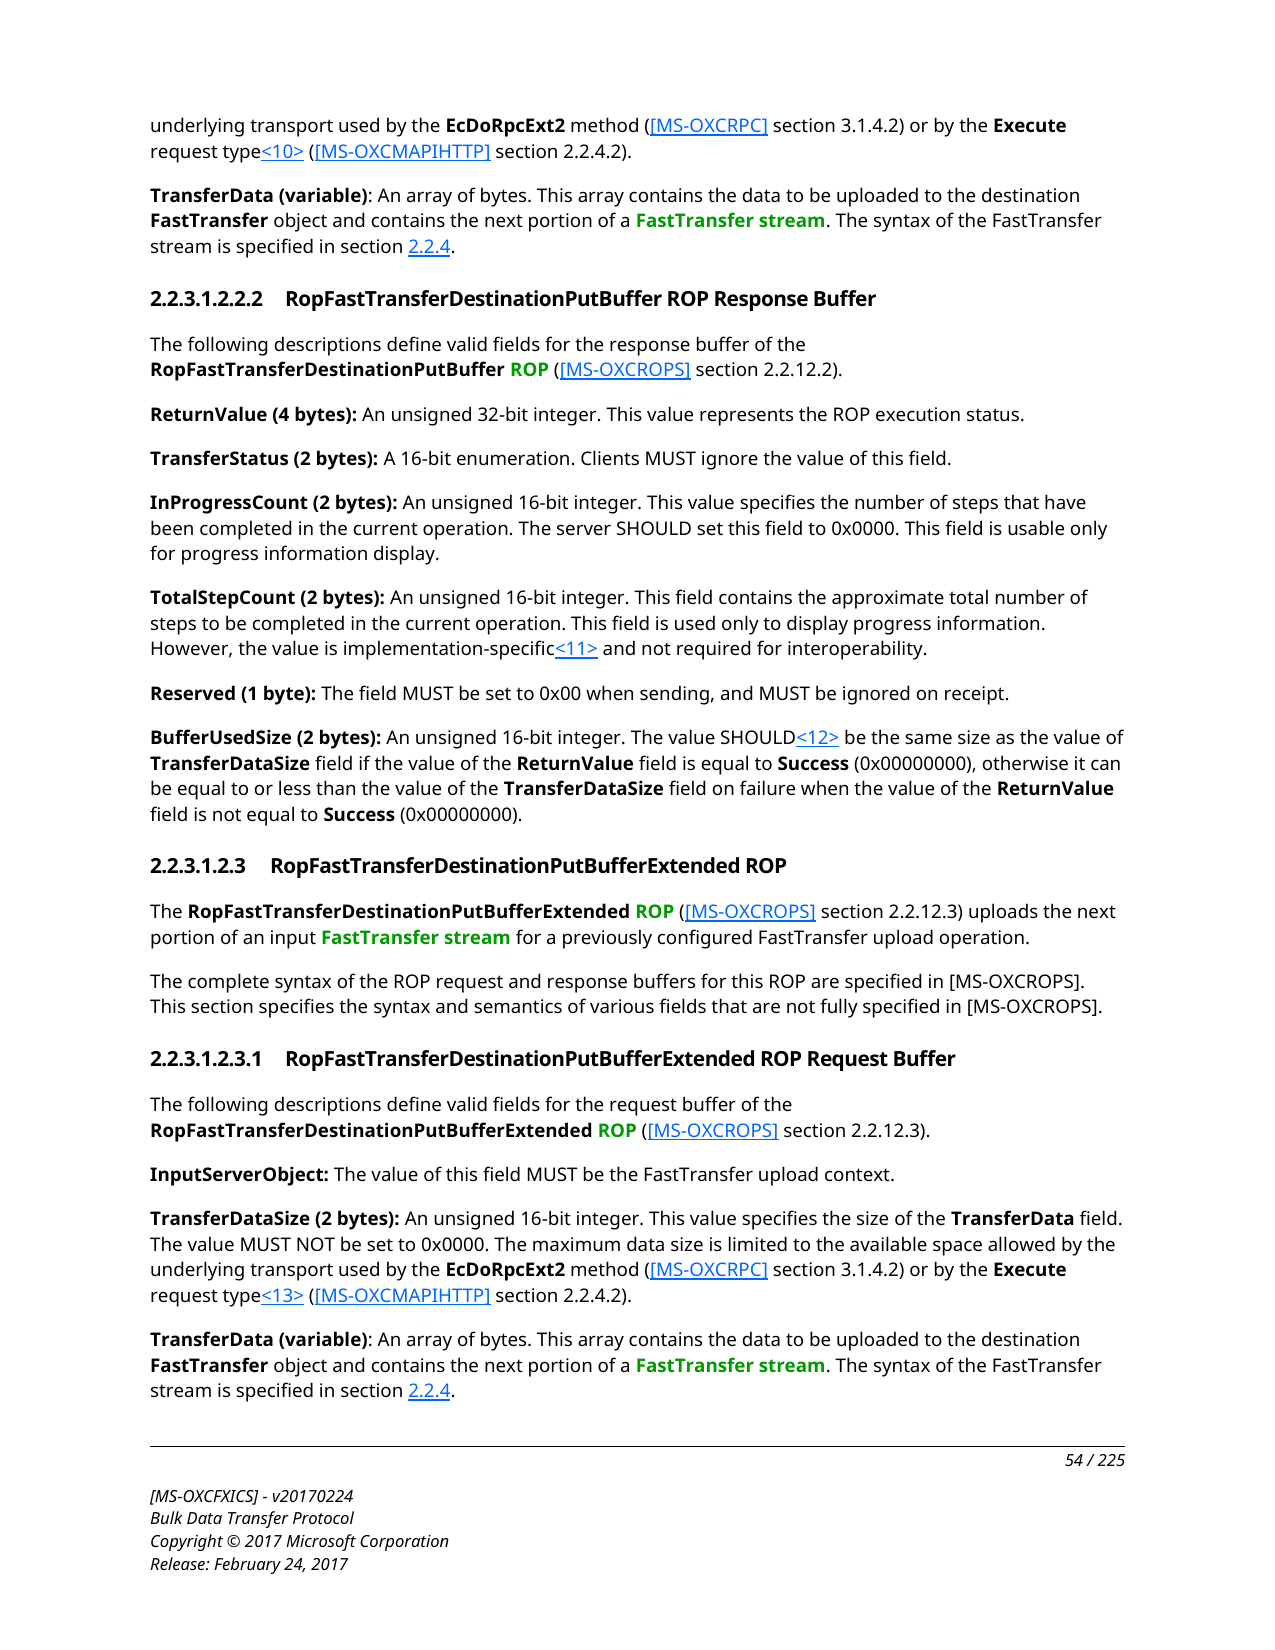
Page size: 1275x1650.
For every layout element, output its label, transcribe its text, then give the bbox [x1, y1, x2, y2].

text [150, 112, 1125, 163]
text The complete syntax of the ROP request and response buffers for this ROP are specified in [MS-OXCROPS]. This section specifies the syntax and semantics of various fields that are not fully specified in [MS-OXCROPS]. [150, 968, 1125, 1019]
text The RopFastTransferDestinationPutBufferExtended ROP ([MS-OXCROPS] section 2.2.12.3) uploads the next portion of an input FastTransfer stream for a previously configured FastTransfer upload operation. [150, 898, 1125, 949]
text InputServerObject: The value of this field MUST be the FastTransfer upload context. [150, 1161, 1125, 1187]
text TransferData (variable): An array of bytes. This array contains the data to be uploaded to the destination FastTransfer object and contains the next portion of a FastTransfer stream. The syntax of the FastTransfer stream is specified in section 2.2.4. [150, 182, 1125, 259]
text TotalStepCount (2 bytes): An unsigned 16-bit integer. This field contains the approximate total number of steps to be completed in the current operation. This field is used only to display progress information. However, the value is implementation-specific<11> and not required for interoperability. [150, 585, 1125, 661]
text The following descriptions define valid fields for the request buffer of the RopFastTransferDestinationPutBufferExtended ROP ([MS-OXCROPS] section 2.2.12.3). [150, 1092, 1125, 1143]
text ReturnValue (4 bytes): An unsigned 32-bit integer. This value represents the ROP execution status. [150, 401, 1125, 426]
text BufferUsedSize (2 bytes): An unsigned 16-bit integer. The value SHOULD<12> be the same size as the value of TransferDataSize field if the value of the ReturnValue field is equal to Success (0x00000000), otherwise it can be equal to or less than the value of the TransferDataSize field on failure when the value of the ReturnValue field is not equal to Success (0x00000000). [150, 724, 1125, 826]
text TransferStatus (2 bytes): A 16-bit enumeration. Clients MUST ignore the value of this field. [150, 445, 1125, 471]
text InProgressCount (2 bytes): An unsigned 16-bit integer. This value specifies the number of steps that have been completed in the current operation. The server SHOULD set this field to 0x0000. This field is usable only for progress information display. [150, 489, 1125, 566]
text TransferData (variable): An array of bytes. This array contains the data to be uploaded to the destination FastTransfer object and contains the next portion of a FastTransfer stream. The syntax of the FastTransfer stream is specified in section 2.2.4. [150, 1326, 1125, 1403]
text The following descriptions define valid fields for the response buffer of the RopFastTransferDestinationPutBuffer ROP ([MS-OXCROPS] section 2.2.12.2). [150, 331, 1125, 382]
text TransferDataSize (2 bytes): An unsigned 16-bit integer. This value specifies the size of the TransferData field. The value MUST NOT be set to 0x0000. The maximum data size is limited to the available space allowed by the underlying transport used by the EcDoRpcExt2 method ([MS-OXCRPC] section 3.1.4.2) or by the Execute request type<13> ([MS-OXCMAPIHTTP] section 2.2.4.2). [150, 1206, 1125, 1308]
subtitle RopFastTransferDestinationPutBufferExtended ROP [150, 851, 1125, 880]
text Reserved (1 byte): The field MUST be set to 0x00 when sending, and MUST be ignored on receipt. [150, 680, 1125, 706]
subtitle RopFastTransferDestinationPutBufferExtended ROP Request Buffer [150, 1044, 1125, 1073]
subtitle RopFastTransferDestinationPutBuffer ROP Response Buffer [150, 284, 1125, 312]
